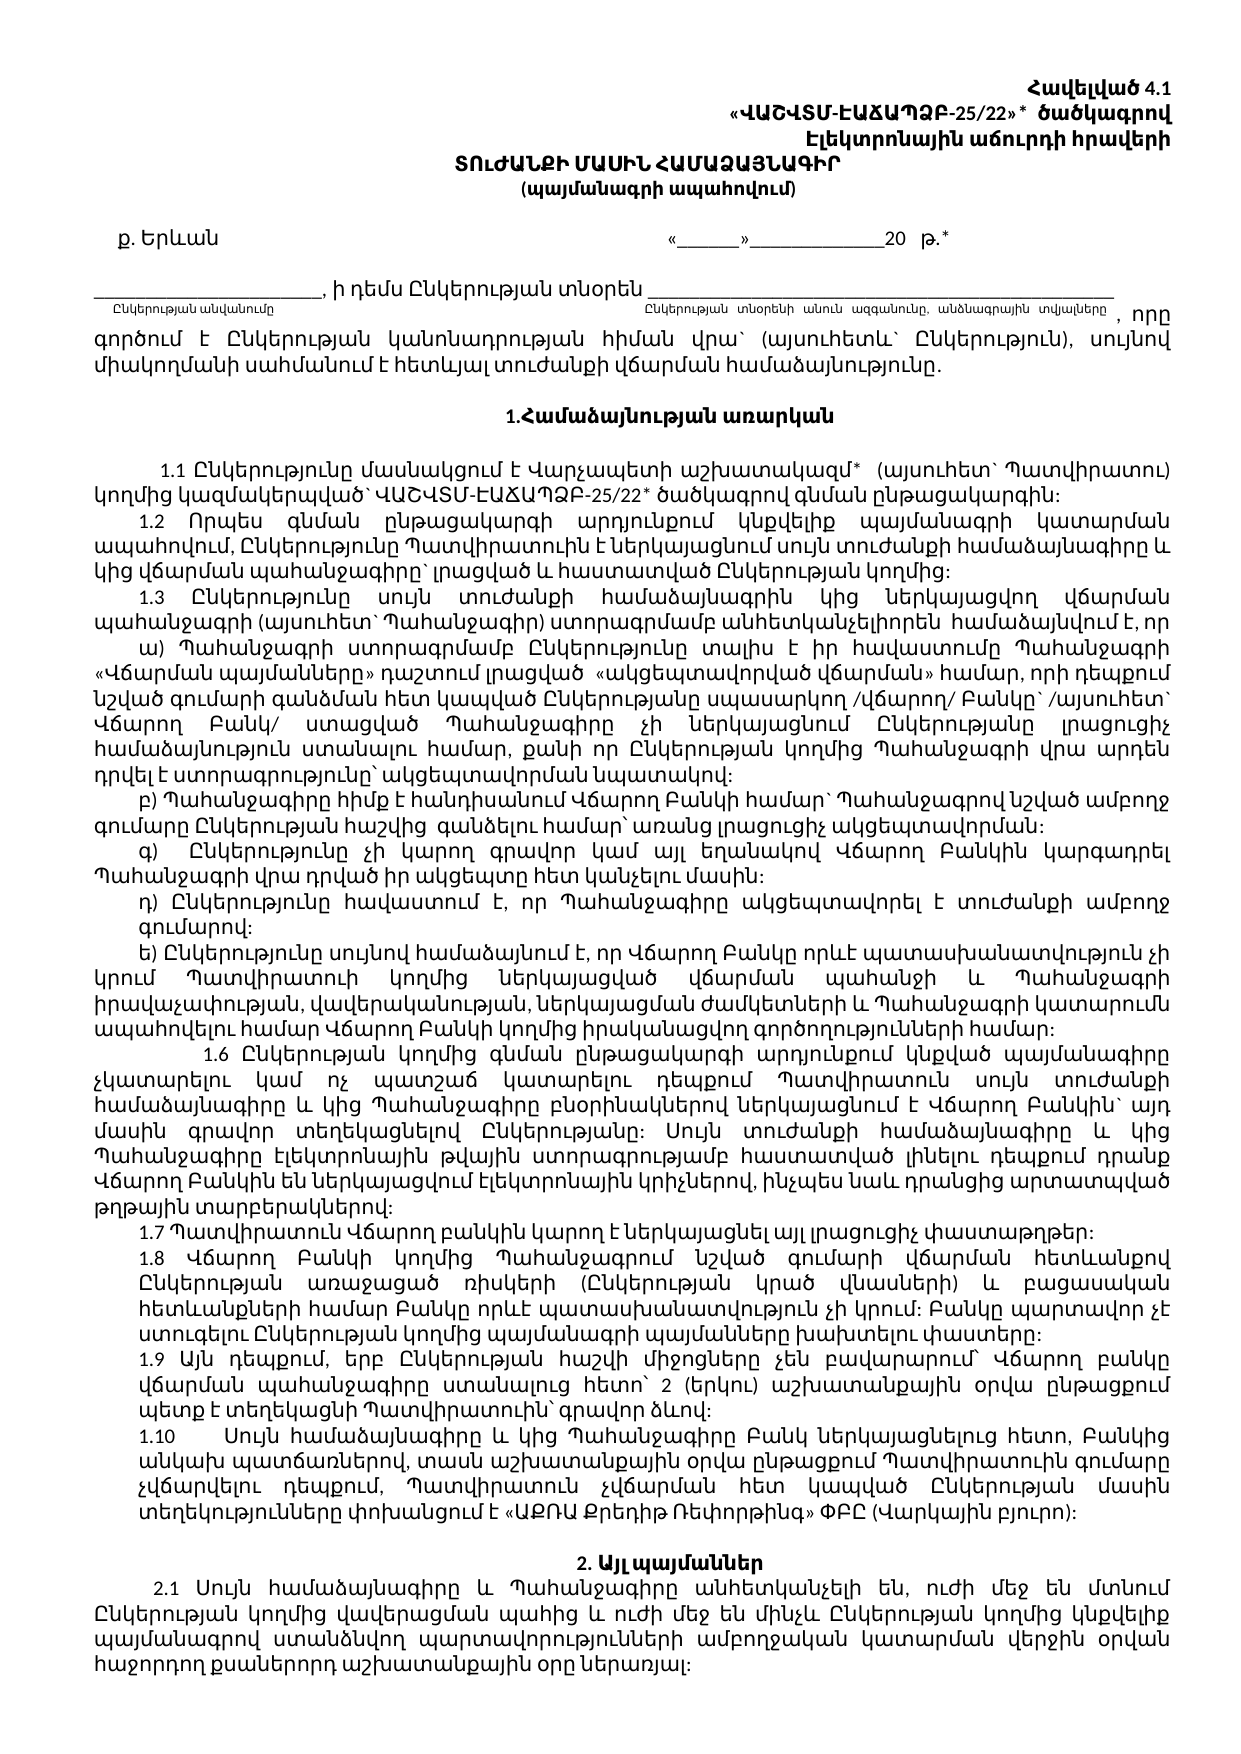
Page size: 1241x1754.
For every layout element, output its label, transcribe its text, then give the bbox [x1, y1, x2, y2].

text ՏՈւԺԱՆՔԻ ՄԱՍԻՆ ՀԱՄԱՁԱՅՆԱԳԻՐ [94, 151, 1171, 177]
text 1.1 Ընկերությունը մասնակցում է Վարչապետի աշխատակազմ* (այսուհետ` Պատվիրատու) կողմից կազմակերպված` ՎԱՇՎՏՄ-ԷԱՃԱՊՁԲ-25/22* ծածկագրով գնման ընթացակարգին: [94, 457, 1171, 508]
text ______________________, ի դեմս Ընկերության տնօրեն _____________________________________________ [94, 276, 1171, 301]
text ք. Երևան «______»_____________20 թ.* [94, 225, 1171, 250]
text գ) Ընկերությունը չի կարող գրավոր կամ այլ եղանակով Վճարող Բանկին կարգադրել Պահանջագրի վրա դրված իր ակցեպտը հետ կանչելու մասին: [94, 838, 1171, 889]
text 1.2 Որպես գնման ընթացակարգի արդյունքում կնքվելիք պայմանագրի կատարման ապահովում, Ընկերությունը Պատվիրատուին է ներկայացնում սույն տուժանքի համաձայնագիրը և կից վճարման պահանջագիրը` լրացված և հաստատված Ընկերության կողմից: [94, 508, 1171, 584]
text 1.7 Պատվիրատուն Վճարող բանկին կարող է ներկայացնել այլ լրացուցիչ փաստաթղթեր: [138, 1219, 1171, 1245]
text (պայմանագրի ապահովում) [94, 177, 1171, 199]
text 1.9 Այն դեպքում, երբ Ընկերության հաշվի միջոցները չեն բավարարում՝ Վճարող բանկը վճարման պահանջագիրը ստանալուց հետո՝ 2 (երկու) աշխատանքային օրվա ընթացքում պետք է տեղեկացնի Պատվիրատուին՝ գրավոր ձևով: [138, 1347, 1171, 1423]
text «ՎԱՇՎՏՄ-ԷԱՃԱՊՁԲ-25/22»* ծածկագրով [94, 100, 1171, 126]
text 1.6 Ընկերության կողմից գնման ընթացակարգի արդյունքում կնքված պայմանագիրը չկատարելու կամ ոչ պատշաճ կատարելու դեպքում Պատվիրատուն սույն տուժանքի համաձայնագիրը և կից Պահանջագիրը բնօրինակներով ներկայացնում է Վճարող Բանկին` այդ մասին գրավոր տեղեկացնելով Ընկերությանը: Սույն տուժանքի համաձայնագիրը և կից Պահանջագիրը էլեկտրոնային թվային ստորագրությամբ հաստատված լինելու դեպքում դրանք Վճարող Բանկին են ներկայացվում էլեկտրոնային կրիչներով, ինչպես նաև դրանցից արտատպված թղթային տարբերակներով: [94, 1042, 1171, 1219]
text 1.Համաձայնության առարկան [169, 403, 1171, 428]
text Հավելված 4.1 [94, 75, 1171, 100]
text ե) Ընկերությունը սույնով համաձայնում է, որ Վճարող Բանկը որևէ պատասխանատվություն չի կրում Պատվիրատուի կողմից ներկայացված վճարման պահանջի և Պահանջագրի իրավաչափության, վավերականության, ներկայացման ժամկետների և Պահանջագրի կատարումն ապահովելու համար Վճարող Բանկի կողմից իրականացվող գործողությունների համար: [94, 940, 1171, 1042]
text Էլեկտրոնային աճուրդի հրավերի [94, 126, 1171, 151]
text բ) Պահանջագիրը հիմք է հանդիսանում Վճարող Բանկի համար` Պահանջագրով նշված ամբողջ գումարը Ընկերության հաշվից գանձելու համար՝ առանց լրացուցիչ ակցեպտավորման: [94, 787, 1171, 838]
text 1.8 Վճարող Բանկի կողմից Պահանջագրում նշված գումարի վճարման հետևանքով Ընկերության առաջացած ռիսկերի (Ընկերության կրած վնասների) և բացասական հետևանքների համար Բանկը որևէ պատասխանատվություն չի կրում: Բանկը պարտավոր չէ ստուգելու Ընկերության կողմից պայմանագրի պայմանները խախտելու փաստերը: [138, 1245, 1171, 1347]
text դ) Ընկերությունը հավաստում է, որ Պահանջագիրը ակցեպտավորել է տուժանքի ամբողջ գումարով: [138, 889, 1171, 940]
text 1.10 Սույն համաձայնագիրը և կից Պահանջագիրը Բանկ ներկայացնելուց հետո, Բանկից անկախ պատճառներով, տասն աշխատանքային օրվա ընթացքում Պատվիրատուին գումարը չվճարվելու դեպքում, Պատվիրատուն չվճարման հետ կապված Ընկերության մասին տեղեկությունները փոխանցում է «ԱՔՌԱ Քրեդիթ Ռեփորթինգ» ՓԲԸ (Վարկային բյուրո): [138, 1423, 1171, 1524]
text 2.1 Սույն համաձայնագիրը և Պահանջագիրը անհետկանչելի են, ուժի մեջ են մտնում Ընկերության կողմից վավերացման պահից և ուժի մեջ են մինչև Ընկերության կողմից կնքվելիք պայմանագրով ստանձնվող պարտավորությունների ամբողջական կատարման վերջին օրվան հաջորդող քսաներորդ աշխատանքային օրը ներառյալ: [94, 1575, 1171, 1677]
text Ընկերության անվանումը Ընկերության տնօրենի անուն ազգանունը, անձնագրային տվյալները , որը գործում է Ընկերության կանոնադրության հիման վրա` (այսուհետև` Ընկերություն), սույնով միակողմանի սահմանում է հետևյալ տուժանքի վճարման համաձայնությունը. [94, 301, 1171, 377]
text ա) Պահանջագրի ստորագրմամբ Ընկերությունը տալիս է իր հավաստումը Պահանջագրի «Վճարման պայմանները» դաշտում լրացված «ակցեպտավորված վճարման» համար, որի դեպքում նշված գումարի գանձման հետ կապված Ընկերությանը սպասարկող /վճարող/ Բանկը` /այսուհետ` Վճարող Բանկ/ ստացված Պահանջագիրը չի ներկայացնում Ընկերությանը լրացուցիչ համաձայնություն ստանալու համար, քանի որ Ընկերության կողմից Պահանջագրի վրա արդեն դրվել է ստորագրությունը՝ ակցեպտավորման նպատակով: [94, 635, 1171, 787]
text 1.3 Ընկերությունը սույն տուժանքի համաձայնագրին կից ներկայացվող վճարման պահանջագրի (այսուհետ` Պահանջագիր) ստորագրմամբ անհետկանչելիորեն համաձայնվում է, որ [94, 584, 1171, 635]
text 2. Այլ պայմաններ [169, 1550, 1171, 1575]
